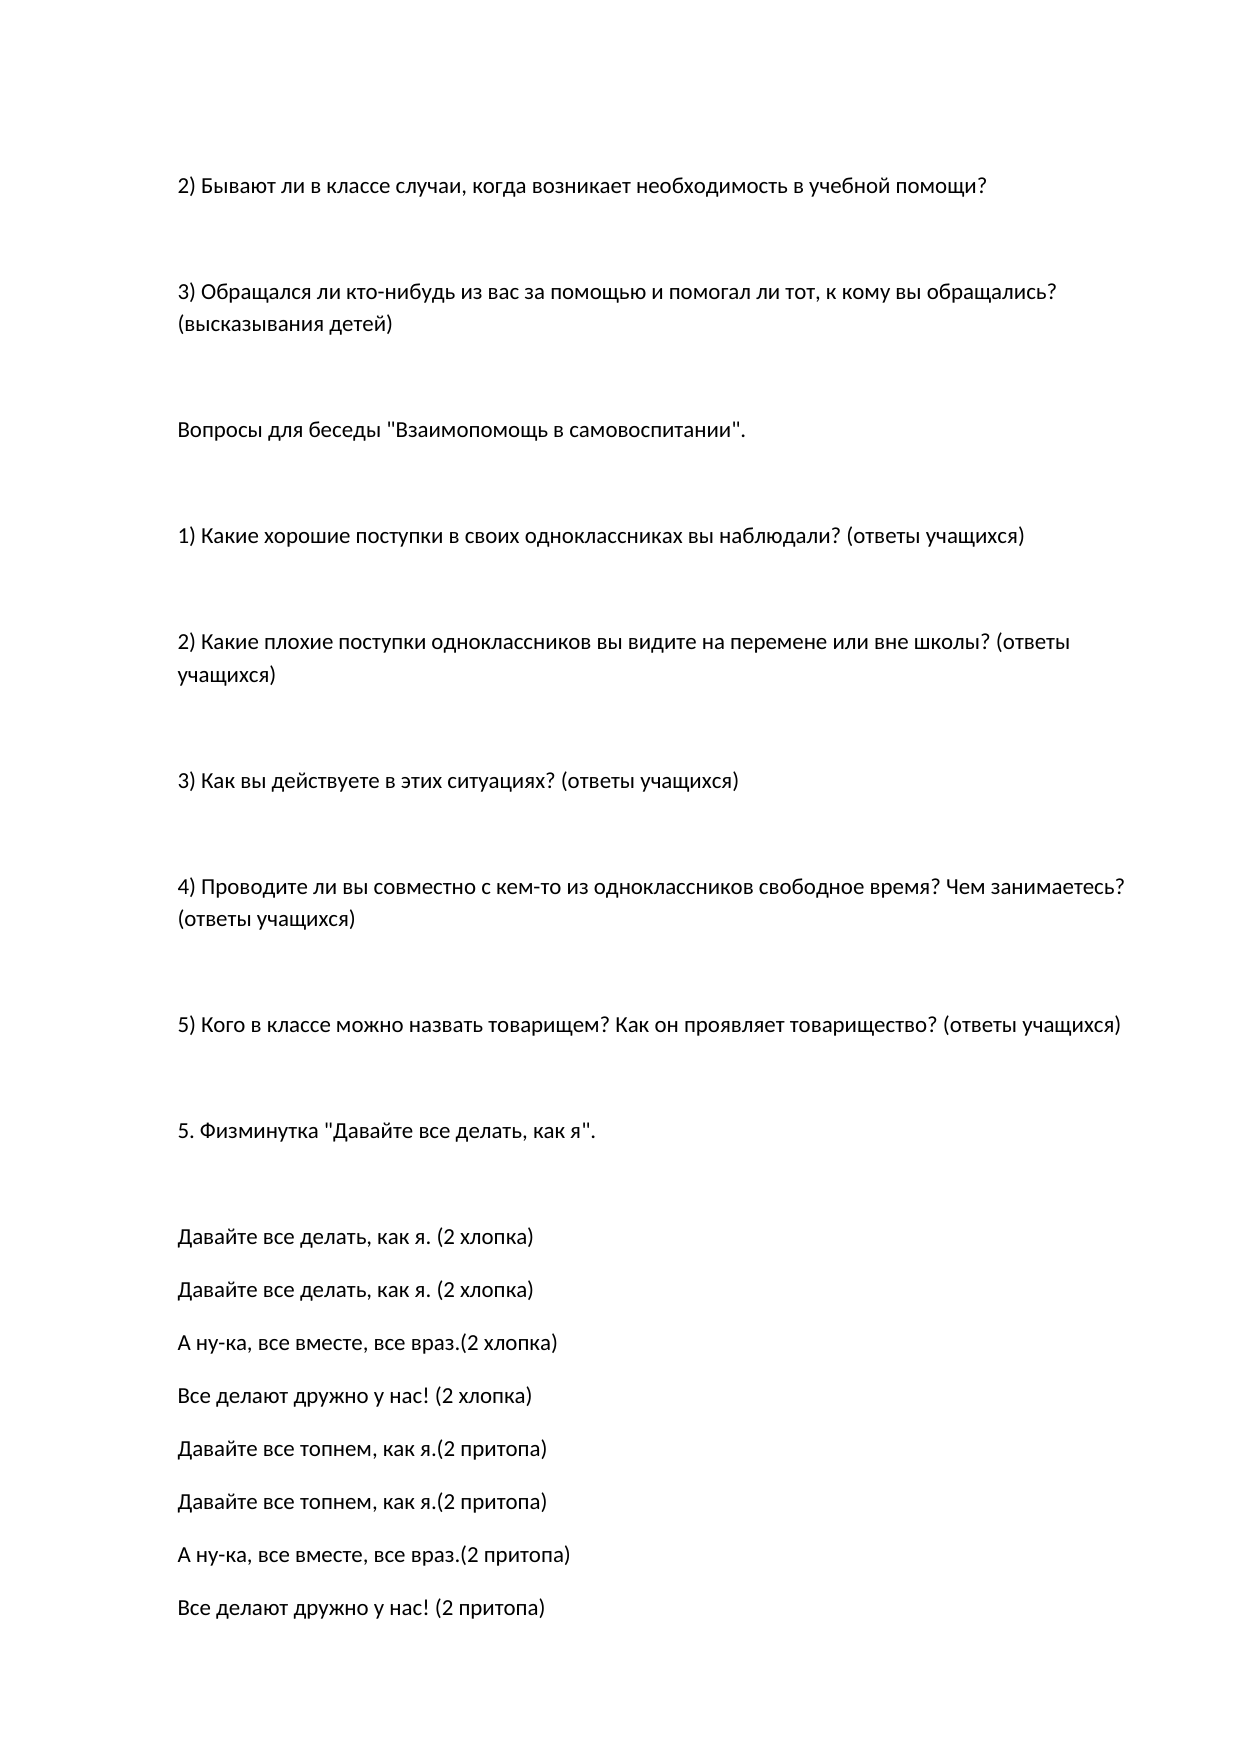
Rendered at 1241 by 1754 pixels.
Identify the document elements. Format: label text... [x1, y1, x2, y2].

text А ну-ка, все вместе, все враз.(2 притопа) [177, 1540, 1152, 1568]
text 1) Какие хорошие поступки в своих одноклассниках вы наблюдали? (ответы учащихся) [177, 521, 1152, 549]
text Давайте все топнем, как я.(2 притопа) [177, 1487, 1152, 1515]
text А ну-ка, все вместе, все враз.(2 хлопка) [177, 1328, 1152, 1356]
text Все делают дружно у нас! (2 притопа) [177, 1593, 1152, 1621]
text 3) Как вы действуете в этих ситуациях? (ответы учащихся) [177, 766, 1152, 794]
text 5) Кого в классе можно назвать товарищем? Как он проявляет товарищество? (ответы учащихся) [177, 1010, 1152, 1038]
text Давайте все делать, как я. (2 хлопка) [177, 1275, 1152, 1303]
text 3) Обращался ли кто-нибудь из вас за помощью и помогал ли тот, к кому вы обращались? (высказывания детей) [177, 277, 1152, 337]
text Все делают дружно у нас! (2 хлопка) [177, 1381, 1152, 1409]
text 4) Проводите ли вы совместно с кем-то из одноклассников свободное время? Чем занимаетесь? (ответы учащихся) [177, 872, 1152, 932]
text 2) Бывают ли в классе случаи, когда возникает необходимость в учебной помощи? [177, 171, 1152, 199]
text 5. Физминутка "Давайте все делать, как я". [177, 1116, 1152, 1144]
text 2) Какие плохие поступки одноклассников вы видите на перемене или вне школы? (ответы учащихся) [177, 627, 1152, 688]
text Вопросы для беседы "Взаимопомощь в самовоспитании". [177, 415, 1152, 443]
text Давайте все топнем, как я.(2 притопа) [177, 1434, 1152, 1462]
text Давайте все делать, как я. (2 хлопка) [177, 1222, 1152, 1250]
